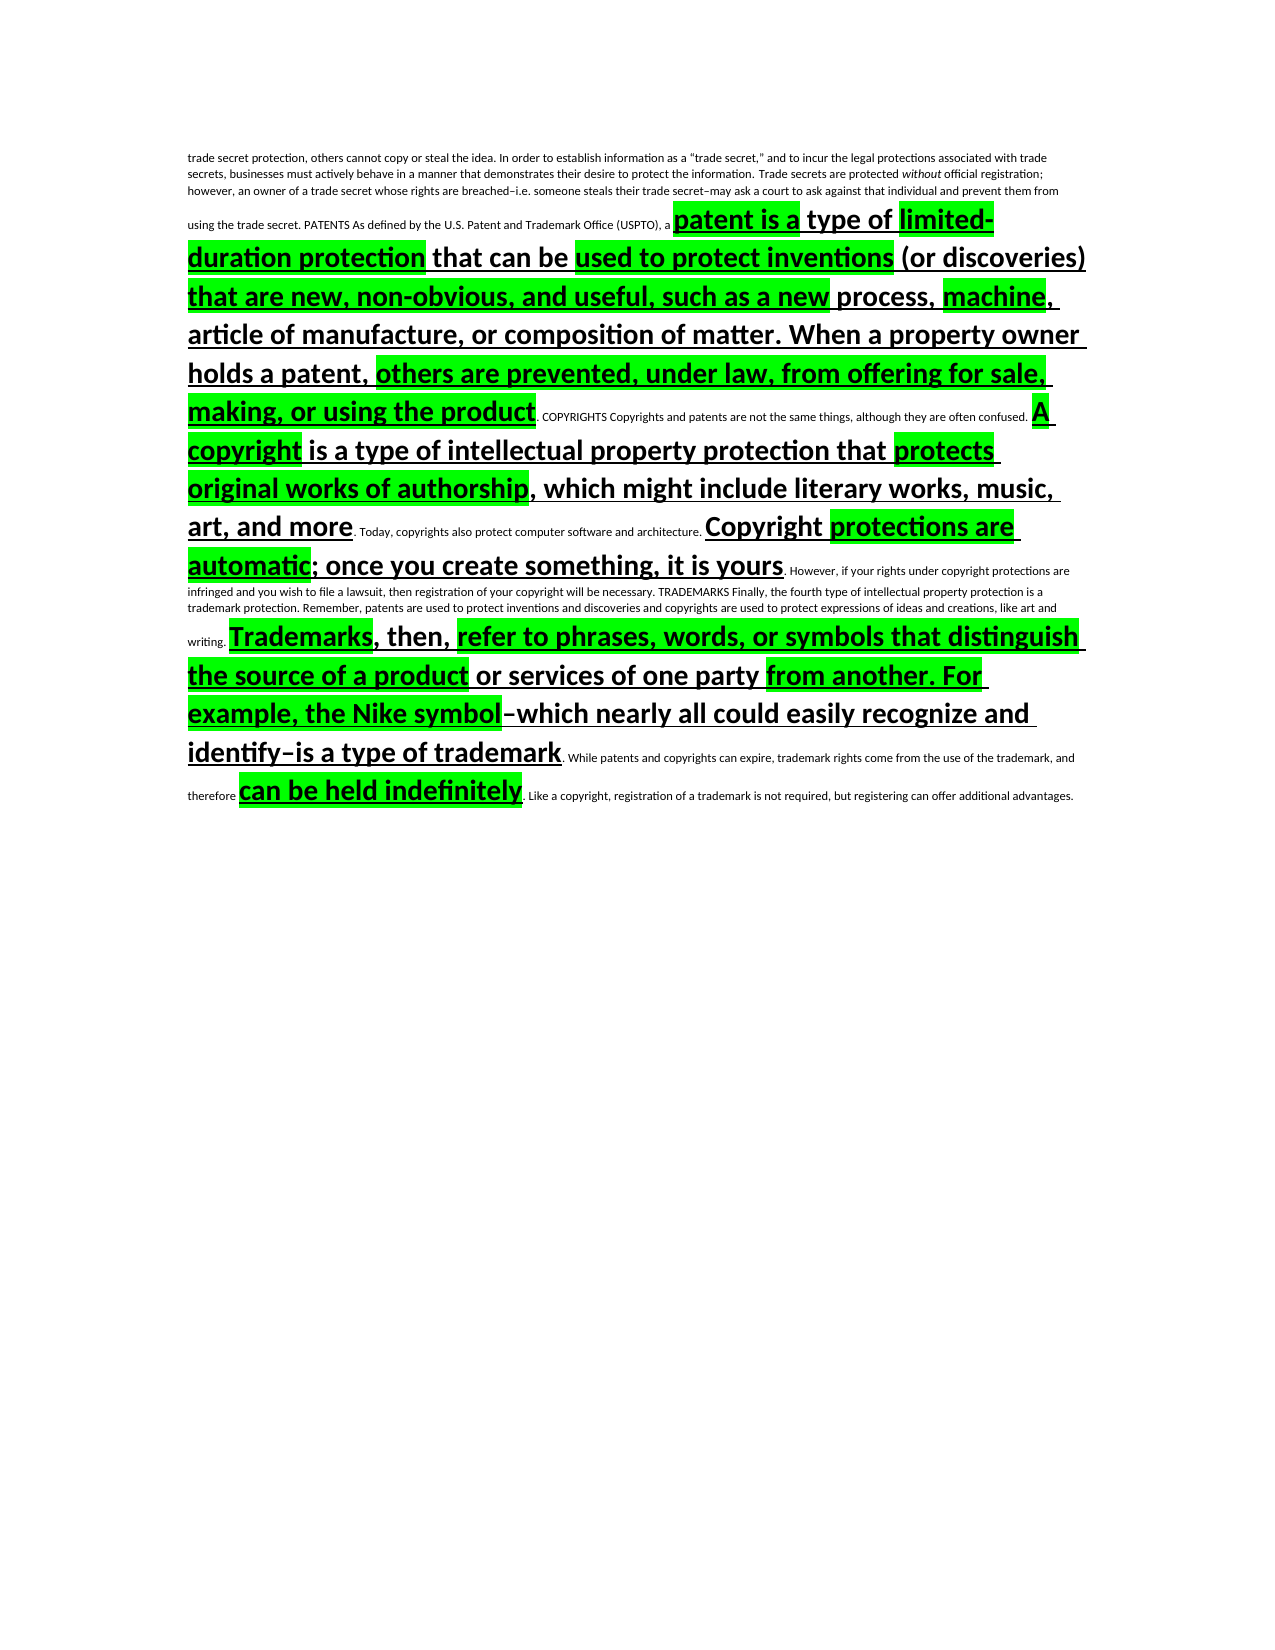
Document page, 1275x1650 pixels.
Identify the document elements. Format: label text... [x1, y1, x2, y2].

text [187, 150, 1087, 347]
